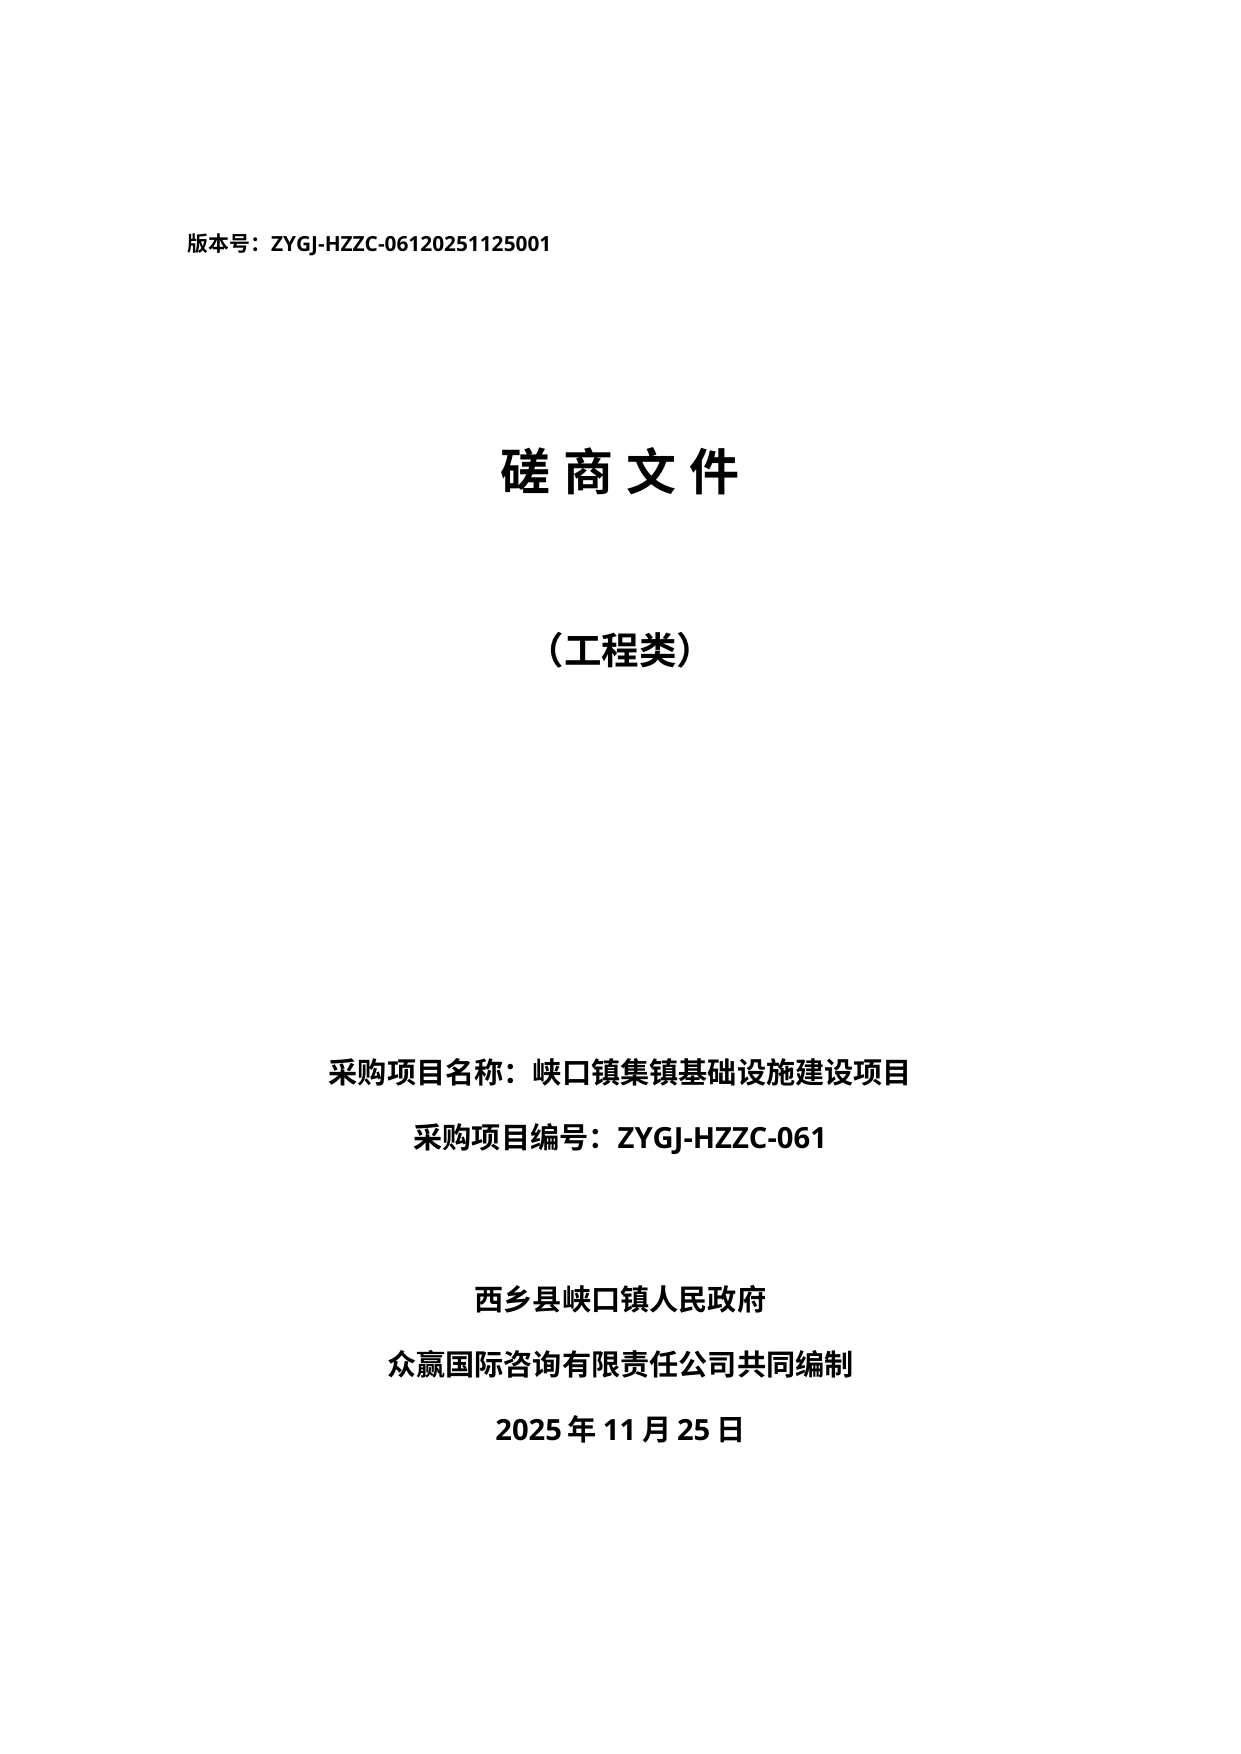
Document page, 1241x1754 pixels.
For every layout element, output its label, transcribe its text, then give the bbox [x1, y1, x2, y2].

text 西乡县峡口镇人民政府 [187, 1267, 1053, 1332]
text 2025年11月25日 [187, 1397, 1053, 1462]
text 版本号：ZYGJ-HZZC-06120251125001 [187, 227, 1053, 422]
text 采购项目名称：峡口镇集镇基础设施建设项目 [187, 1039, 1053, 1104]
text 众赢国际咨询有限责任公司共同编制 [187, 1332, 1053, 1397]
text 磋 商 文 件 [187, 422, 1053, 617]
text 采购项目编号：ZYGJ-HZZC-061 [187, 1104, 1053, 1267]
text （工程类） [187, 617, 1053, 1039]
